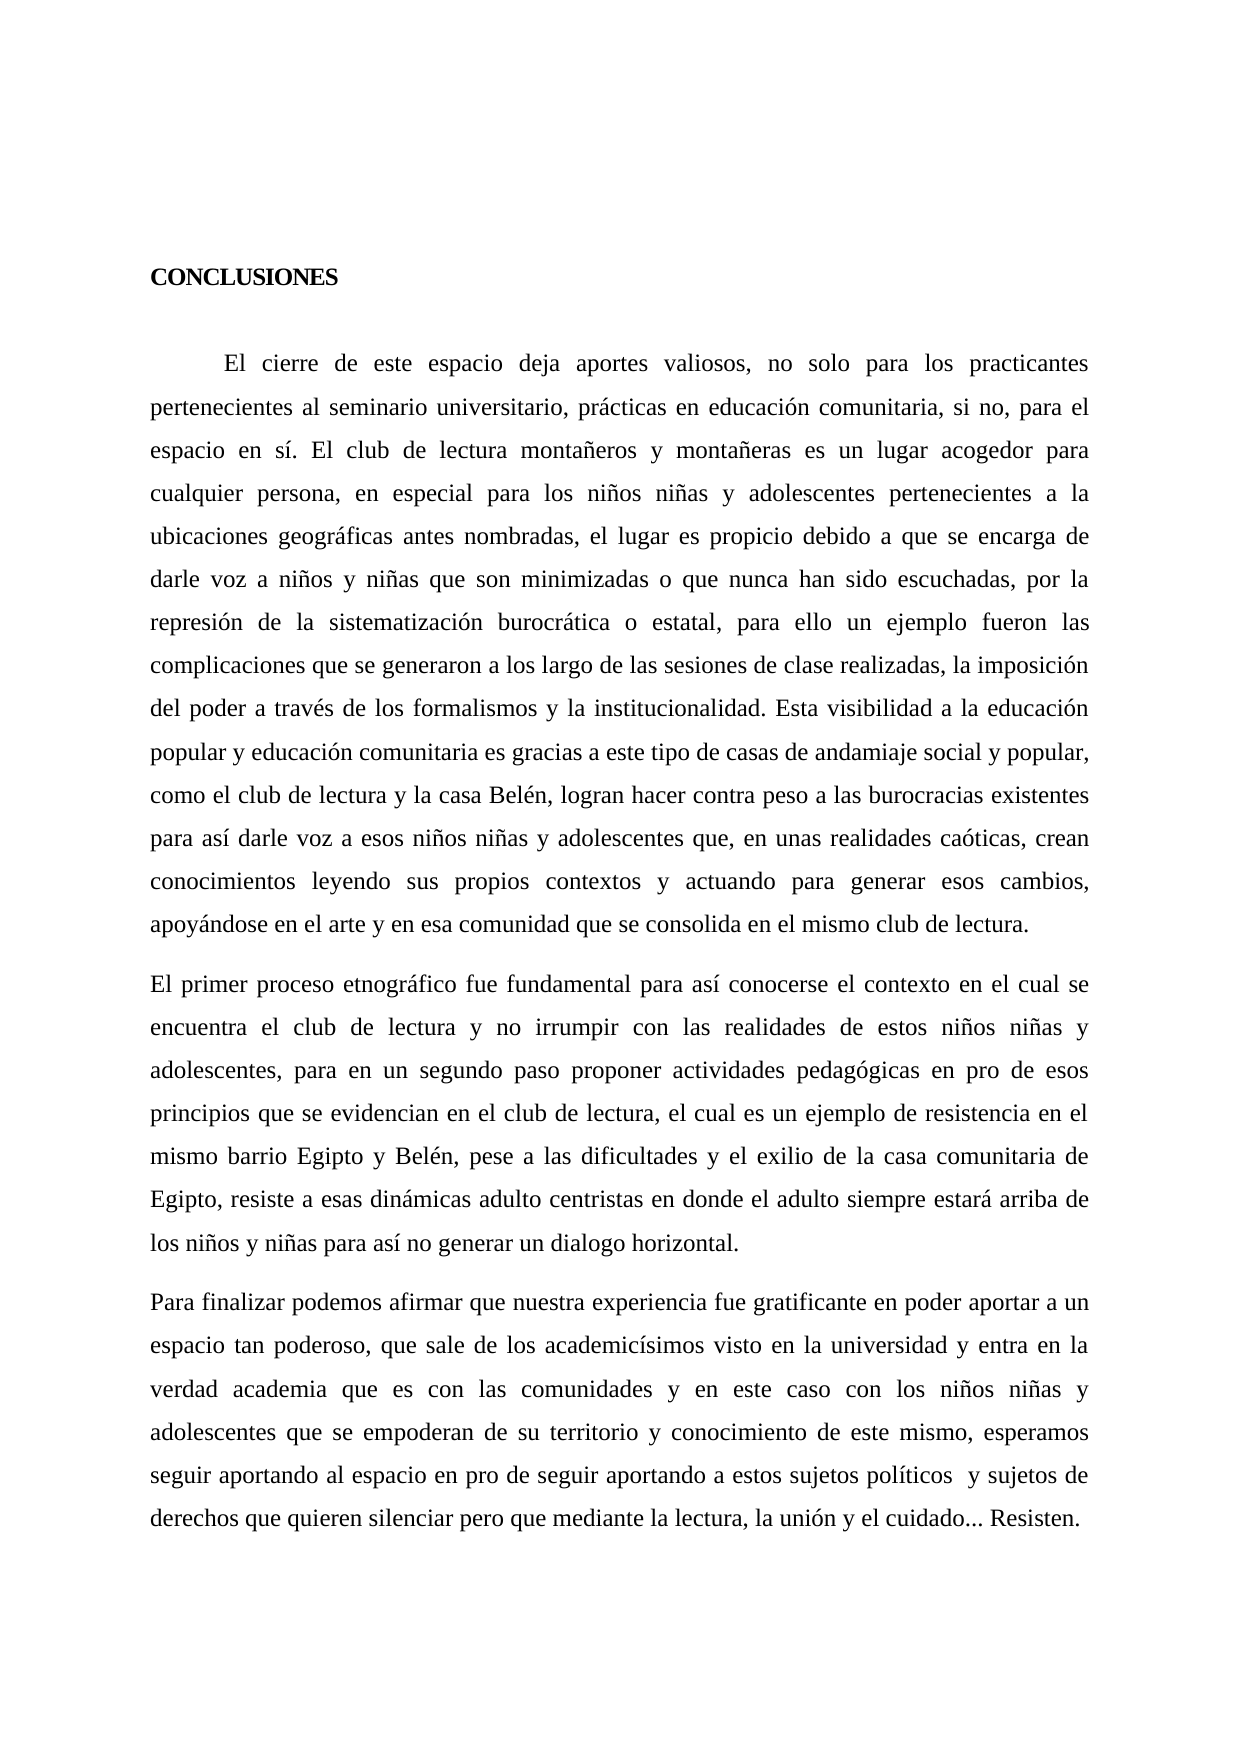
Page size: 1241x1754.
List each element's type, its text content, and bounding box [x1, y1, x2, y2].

title CONCLUSIONES [150, 262, 1090, 291]
text El primer proceso etnográfico fue fundamental para así conocerse el contexto en el cual se encuentra el club de lectura y no irrumpir con las realidades de estos niños niñas y adolescentes, para en un segundo paso proponer actividades pedagógicas en pro de esos principios que se evidencian en el club de lectura, el cual es un ejemplo de resistencia en el mismo barrio Egipto y Belén, pese a las dificultades y el exilio de la casa comunitaria de Egipto, resiste a esas dinámicas adulto centristas en donde el adulto siempre estará arriba de los niños y niñas para así no generar un dialogo horizontal. [150, 969, 1090, 1256]
text El cierre de este espacio deja aportes valiosos, no solo para los practicantes pertenecientes al seminario universitario, prácticas en educación comunitaria, si no, para el espacio en sí. El club de lectura montañeros y montañeras es un lugar acogedor para cualquier persona, en especial para los niños niñas y adolescentes pertenecientes a la ubicaciones geográficas antes nombradas, el lugar es propicio debido a que se encarga de darle voz a niños y niñas que son minimizadas o que nunca han sido escuchadas, por la represión de la sistematización burocrática o estatal, para ello un ejemplo fueron las complicaciones que se generaron a los largo de las sesiones de clase realizadas, la imposición del poder a través de los formalismos y la institucionalidad. Esta visibilidad a la educación popular y educación comunitaria es gracias a este tipo de casas de andamiaje social y popular, como el club de lectura y la casa Belén, logran hacer contra peso a las burocracias existentes para así darle voz a esos niños niñas y adolescentes que, en unas realidades caóticas, crean conocimientos leyendo sus propios contextos y actuando para generar esos cambios, apoyándose en el arte y en esa comunidad que se consolida en el mismo club de lectura. [150, 348, 1090, 938]
text Para finalizar podemos afirmar que nuestra experiencia fue gratificante en poder aportar a un espacio tan poderoso, que sale de los academicísimos visto en la universidad y entra en la verdad academia que es con las comunidades y en este caso con los niños niñas y adolescentes que se empoderan de su territorio y conocimiento de este mismo, esperamos seguir aportando al espacio en pro de seguir aportando a estos sujetos políticos y sujetos de derechos que quieren silenciar pero que mediante la lectura, la unión y el cuidado... Resisten. [150, 1287, 1090, 1532]
